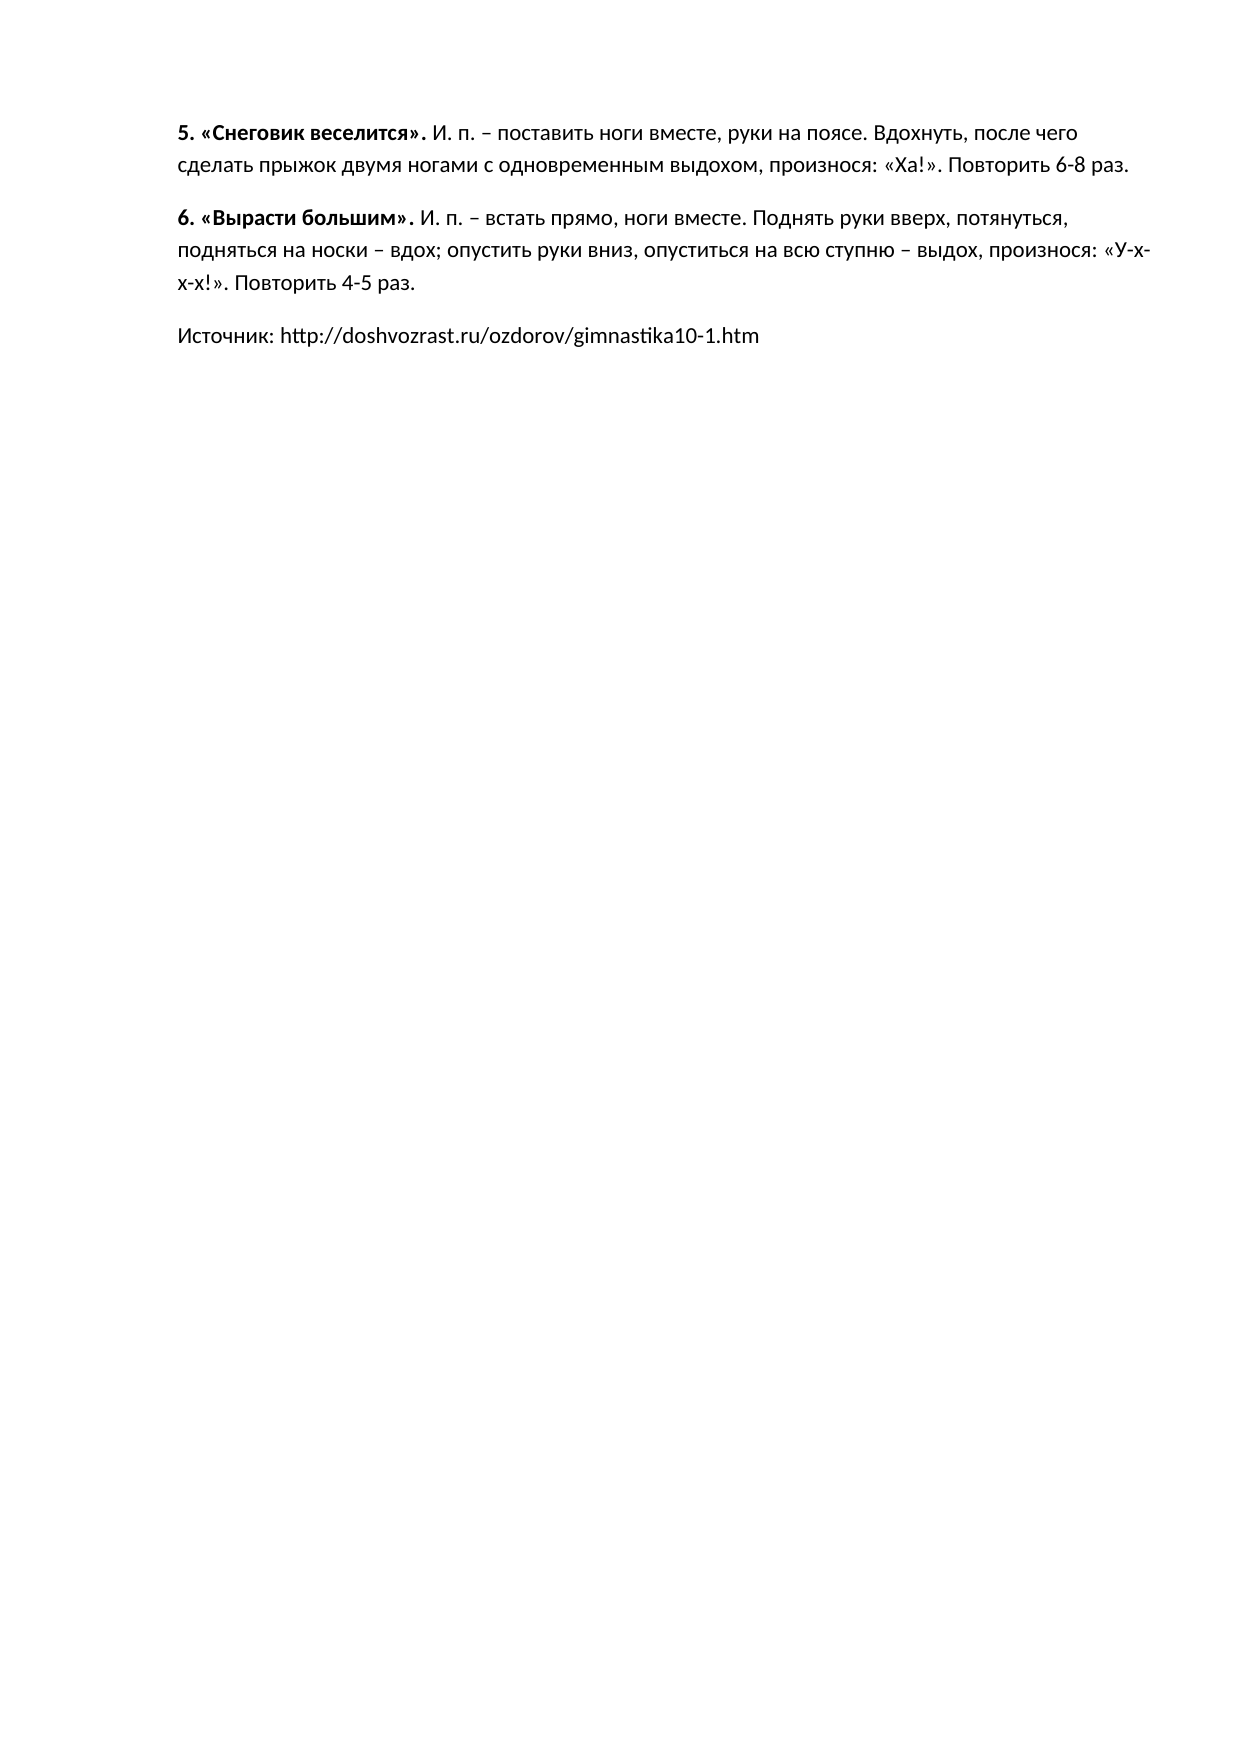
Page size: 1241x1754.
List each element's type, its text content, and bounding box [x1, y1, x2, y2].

text Источник: http://doshvozrast.ru/ozdorov/gimnastika10-1.htm [177, 321, 1152, 349]
text 6. «Вырасти большим». И. п. – встать прямо, ноги вместе. Поднять руки вверх, потянуться, подняться на носки – вдох; опустить руки вниз, опуститься на всю ступню – выдох, произнося: «У-х-х-х!». Повторить 4-5 раз. [177, 203, 1152, 296]
text 5. «Снеговик веселится». И. п. – поставить ноги вместе, руки на поясе. Вдохнуть, после чего сделать прыжок двумя ногами с одновременным выдохом, произнося: «Ха!». Повторить 6-8 раз. [177, 118, 1152, 178]
